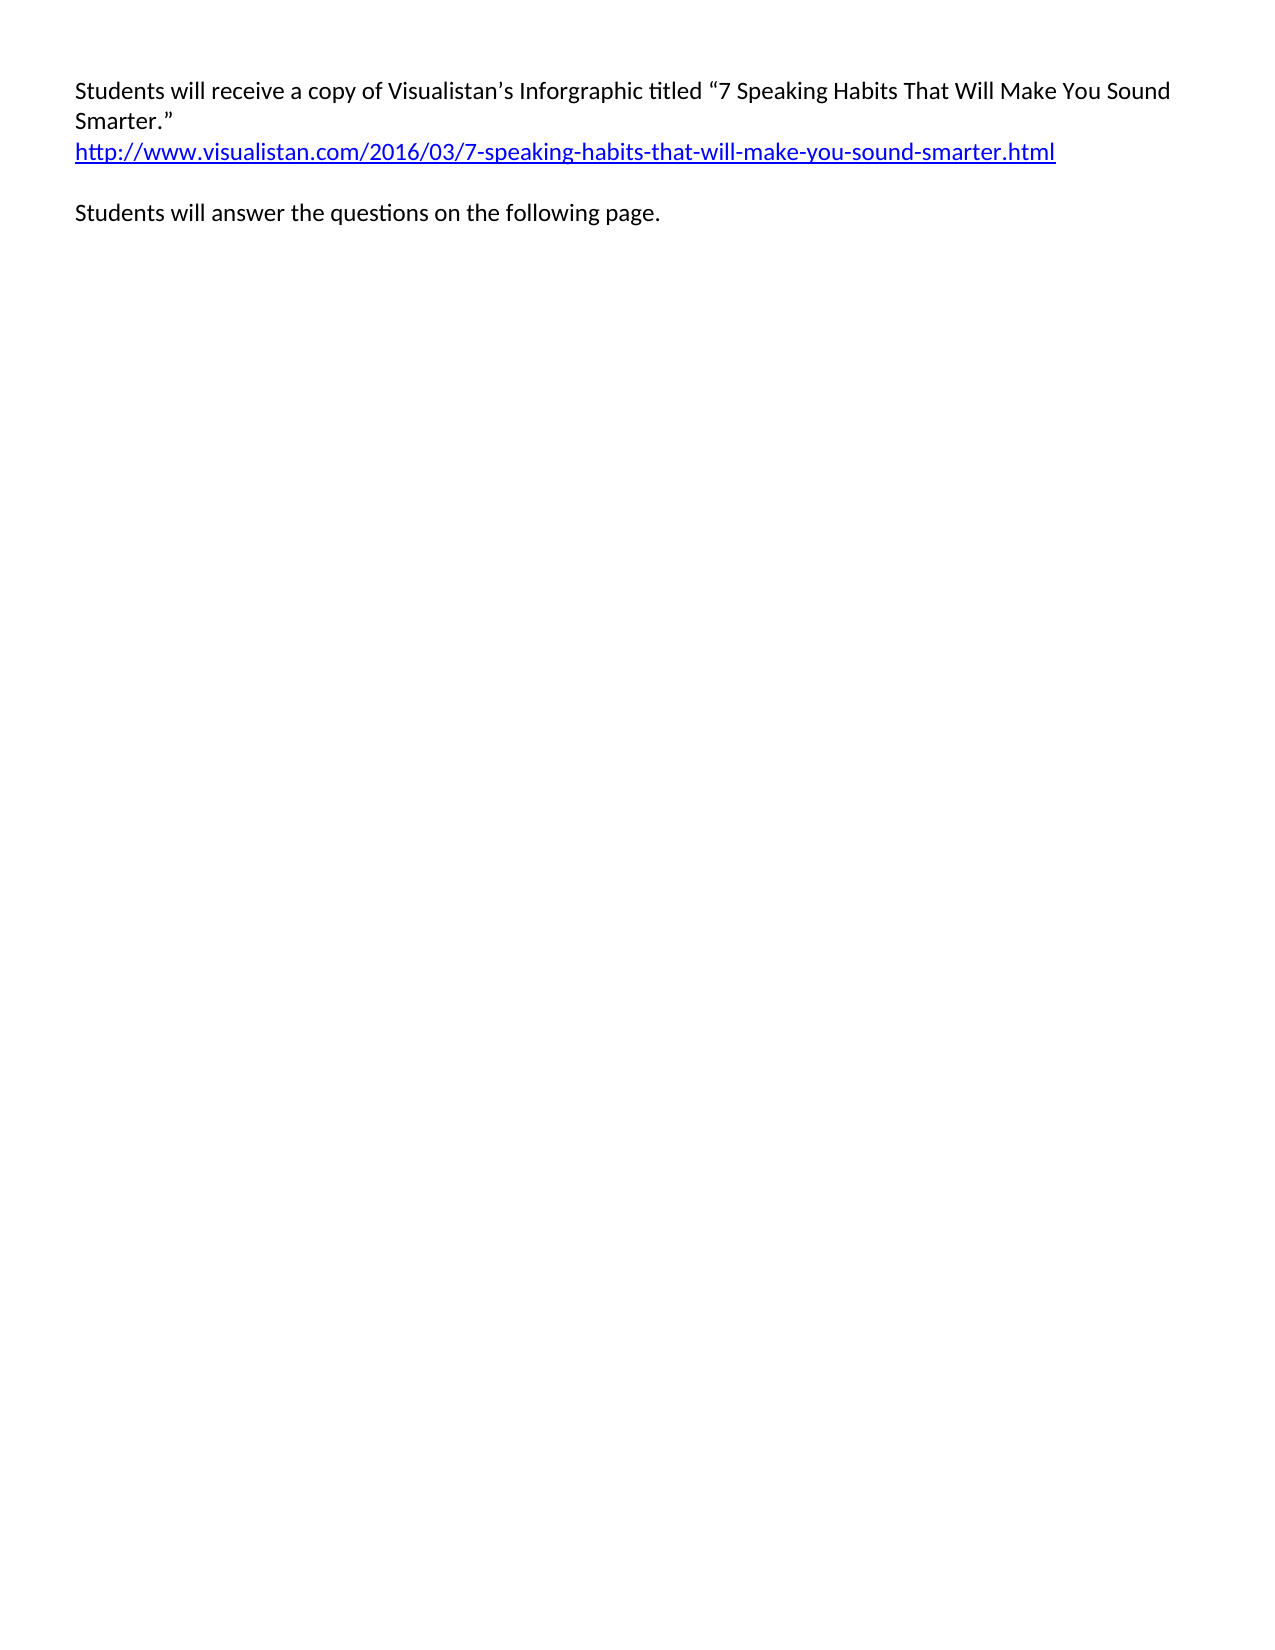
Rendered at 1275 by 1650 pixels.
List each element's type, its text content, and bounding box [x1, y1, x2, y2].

text Students will answer the questions on the following page. [75, 197, 1200, 228]
text http://www.visualistan.com/2016/03/7-speaking-habits-that-will-make-you-sound-smarter.html [75, 136, 1200, 167]
text Students will receive a copy of Visualistan’s Inforgraphic titled “7 Speaking Habits That Will Make You Sound Smarter.” [75, 75, 1200, 136]
